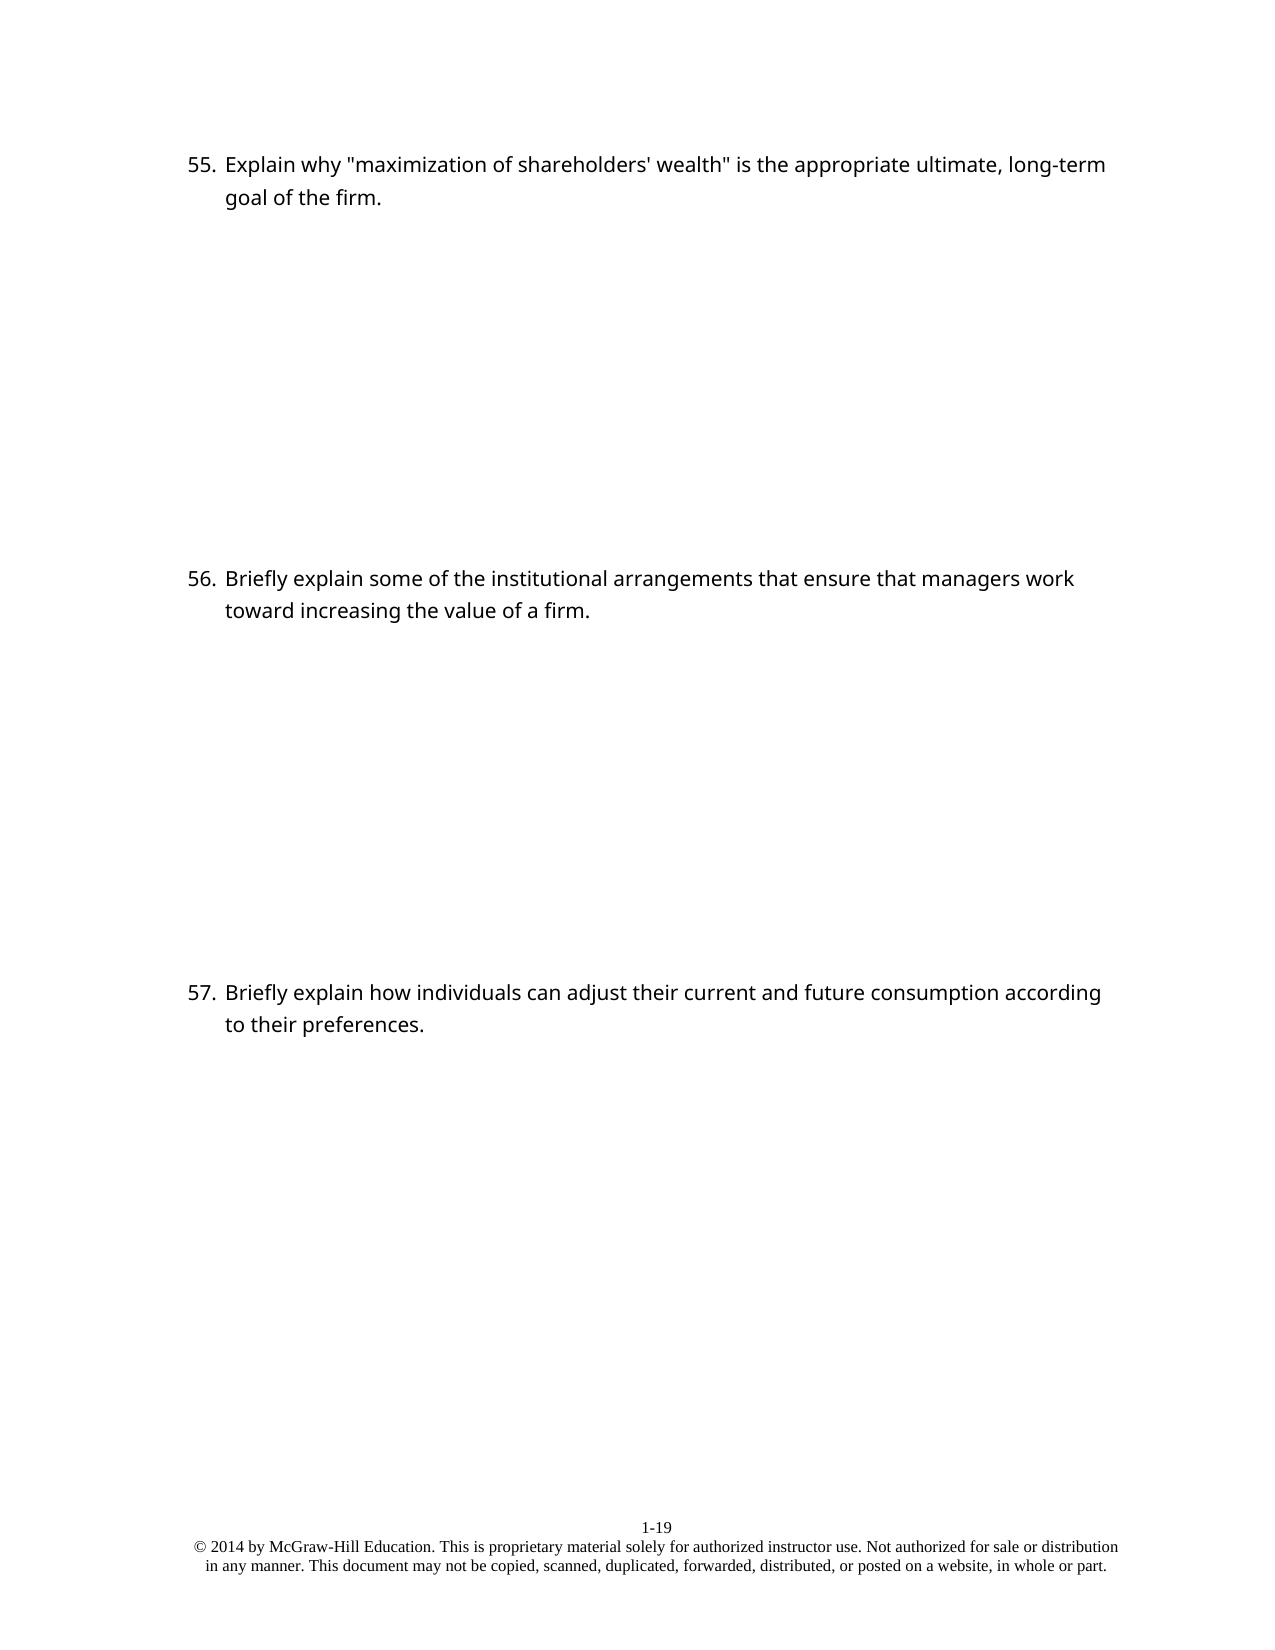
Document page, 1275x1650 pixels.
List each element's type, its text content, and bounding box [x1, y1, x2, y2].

table_header 56. [188, 564, 225, 948]
table_header Explain why "maximization of shareholders' wealth" is the appropriate ultimate, long-term goal of the firm. [225, 150, 1125, 534]
table_header 55. [188, 150, 225, 534]
table_header Briefly explain how individuals can adjust their current and future consumption according to their preferences. [225, 978, 1125, 1107]
table_header 57. [188, 978, 225, 1107]
table_header Briefly explain some of the institutional arrangements that ensure that managers work toward increasing the value of a firm. [225, 564, 1125, 948]
